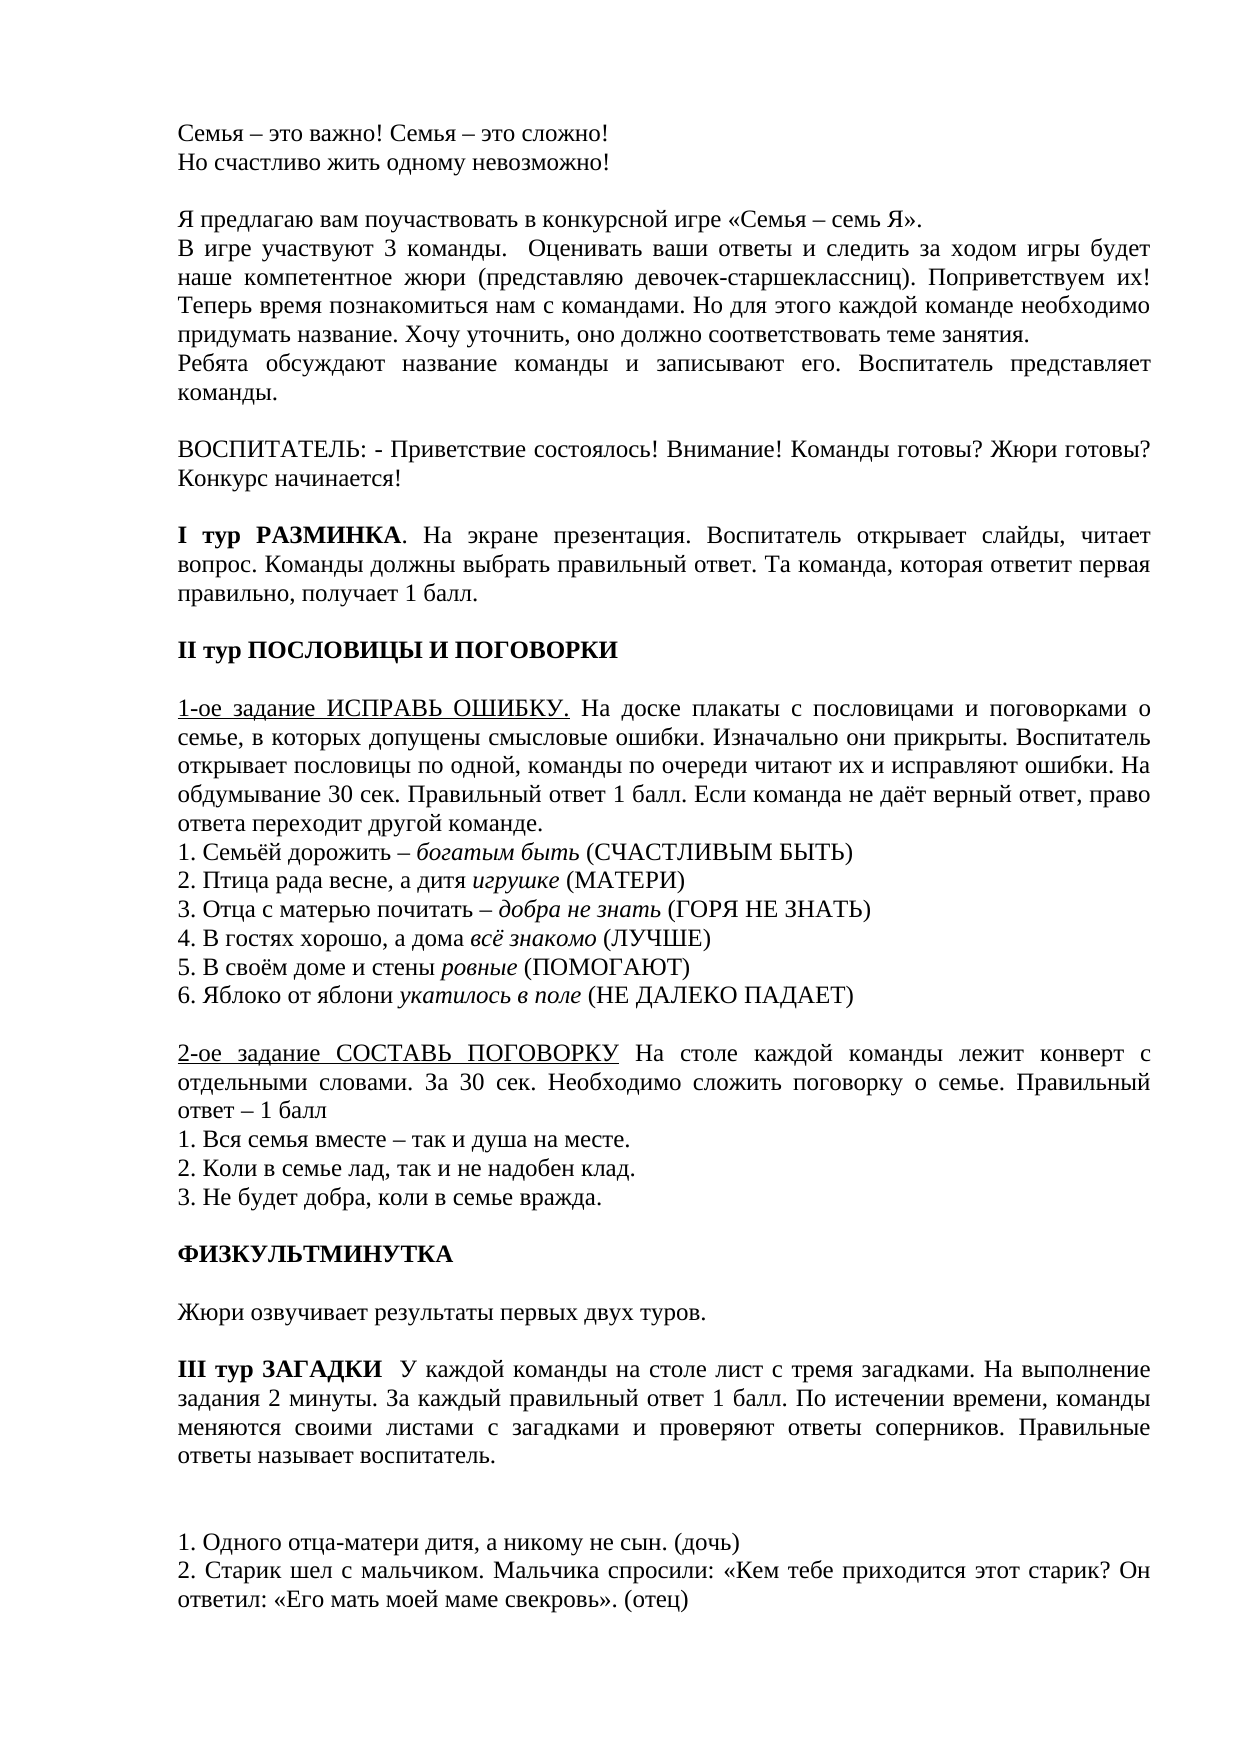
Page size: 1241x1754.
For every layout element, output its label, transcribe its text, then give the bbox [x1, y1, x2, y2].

text 3. Отца с матерью почитать – добра не знать (ГОРЯ НЕ ЗНАТЬ) [177, 894, 1152, 923]
text 1. Одного отца-матери дитя, а никому не сын. (дочь) [177, 1527, 1152, 1556]
text 1. Вся семья вместе – так и душа на месте. [177, 1124, 1152, 1153]
text 4. В гостях хорошо, а дома всё знакомо (ЛУЧШЕ) [177, 923, 1152, 952]
text 5. В своём доме и стены ровные (ПОМОГАЮТ) [177, 952, 1152, 981]
text Семья – это важно! Семья – это сложно! [177, 118, 1152, 147]
text Ребята обсуждают название команды и записывают его. Воспитатель представляет команды. [177, 348, 1152, 406]
text ФИЗКУЛЬТМИНУТКА [177, 1239, 1152, 1268]
text 2. Птица рада весне, а дитя игрушке (МАТЕРИ) [177, 866, 1152, 894]
text 6. Яблоко от яблони укатилось в поле (НЕ ДАЛЕКО ПАДАЕТ) [177, 981, 1152, 1009]
text Жюри озвучивает результаты первых двух туров. [177, 1297, 1152, 1326]
text I тур РАЗМИНКА. На экране презентация. Воспитатель открывает слайды, читает вопрос. Команды должны выбрать правильный ответ. Та команда, которая ответит первая правильно, получает 1 балл. [177, 521, 1152, 607]
text 1-ое задание ИСПРАВЬ ОШИБКУ. На доске плакаты с пословицами и поговорками о семье, в которых допущены смысловые ошибки. Изначально они прикрыты. Воспитатель открывает пословицы по одной, команды по очереди читают их и исправляют ошибки. На обдумывание 30 сек. Правильный ответ 1 балл. Если команда не даёт верный ответ, право ответа переходит другой команде. [177, 693, 1152, 837]
text Но счастливо жить одному невозможно! [177, 147, 1152, 176]
text 2. Коли в семье лад, так и не надобен клад. [177, 1153, 1152, 1182]
text 2. Старик шел с мальчиком. Мальчика спросили: «Кем тебе приходится этот старик? Он ответил: «Его мать моей маме свекровь». (отец) [177, 1556, 1152, 1613]
text Я предлагаю вам поучаствовать в конкурсной игре «Семья – семь Я». [177, 204, 1152, 233]
text II тур ПОСЛОВИЦЫ И ПОГОВОРКИ [177, 636, 1152, 664]
text В игре участвуют 3 команды. Оценивать ваши ответы и следить за ходом игры будет наше компетентное жюри (представляю девочек-старшеклассниц). Поприветствуем их! Теперь время познакомиться нам с командами. Но для этого каждой команде необходимо придумать название. Хочу уточнить, оно должно соответствовать теме занятия. [177, 233, 1152, 348]
text 2-ое задание СОСТАВЬ ПОГОВОРКУ На столе каждой команды лежит конверт с отдельными словами. За 30 сек. Необходимо сложить поговорку о семье. Правильный ответ – 1 балл [177, 1038, 1152, 1124]
text 3. Не будет добра, коли в семье вражда. [177, 1182, 1152, 1211]
text III тур ЗАГАДКИ У каждой команды на столе лист с тремя загадками. На выполнение задания 2 минуты. За каждый правильный ответ 1 балл. По истечении времени, команды меняются своими листами с загадками и проверяют ответы соперников. Правильные ответы называет воспитатель. [177, 1354, 1152, 1469]
text ВОСПИТАТЕЛЬ: - Приветствие состоялось! Внимание! Команды готовы? Жюри готовы? Конкурс начинается! [177, 434, 1152, 492]
text 1. Семьёй дорожить – богатым быть (СЧАСТЛИВЫМ БЫТЬ) [177, 837, 1152, 866]
